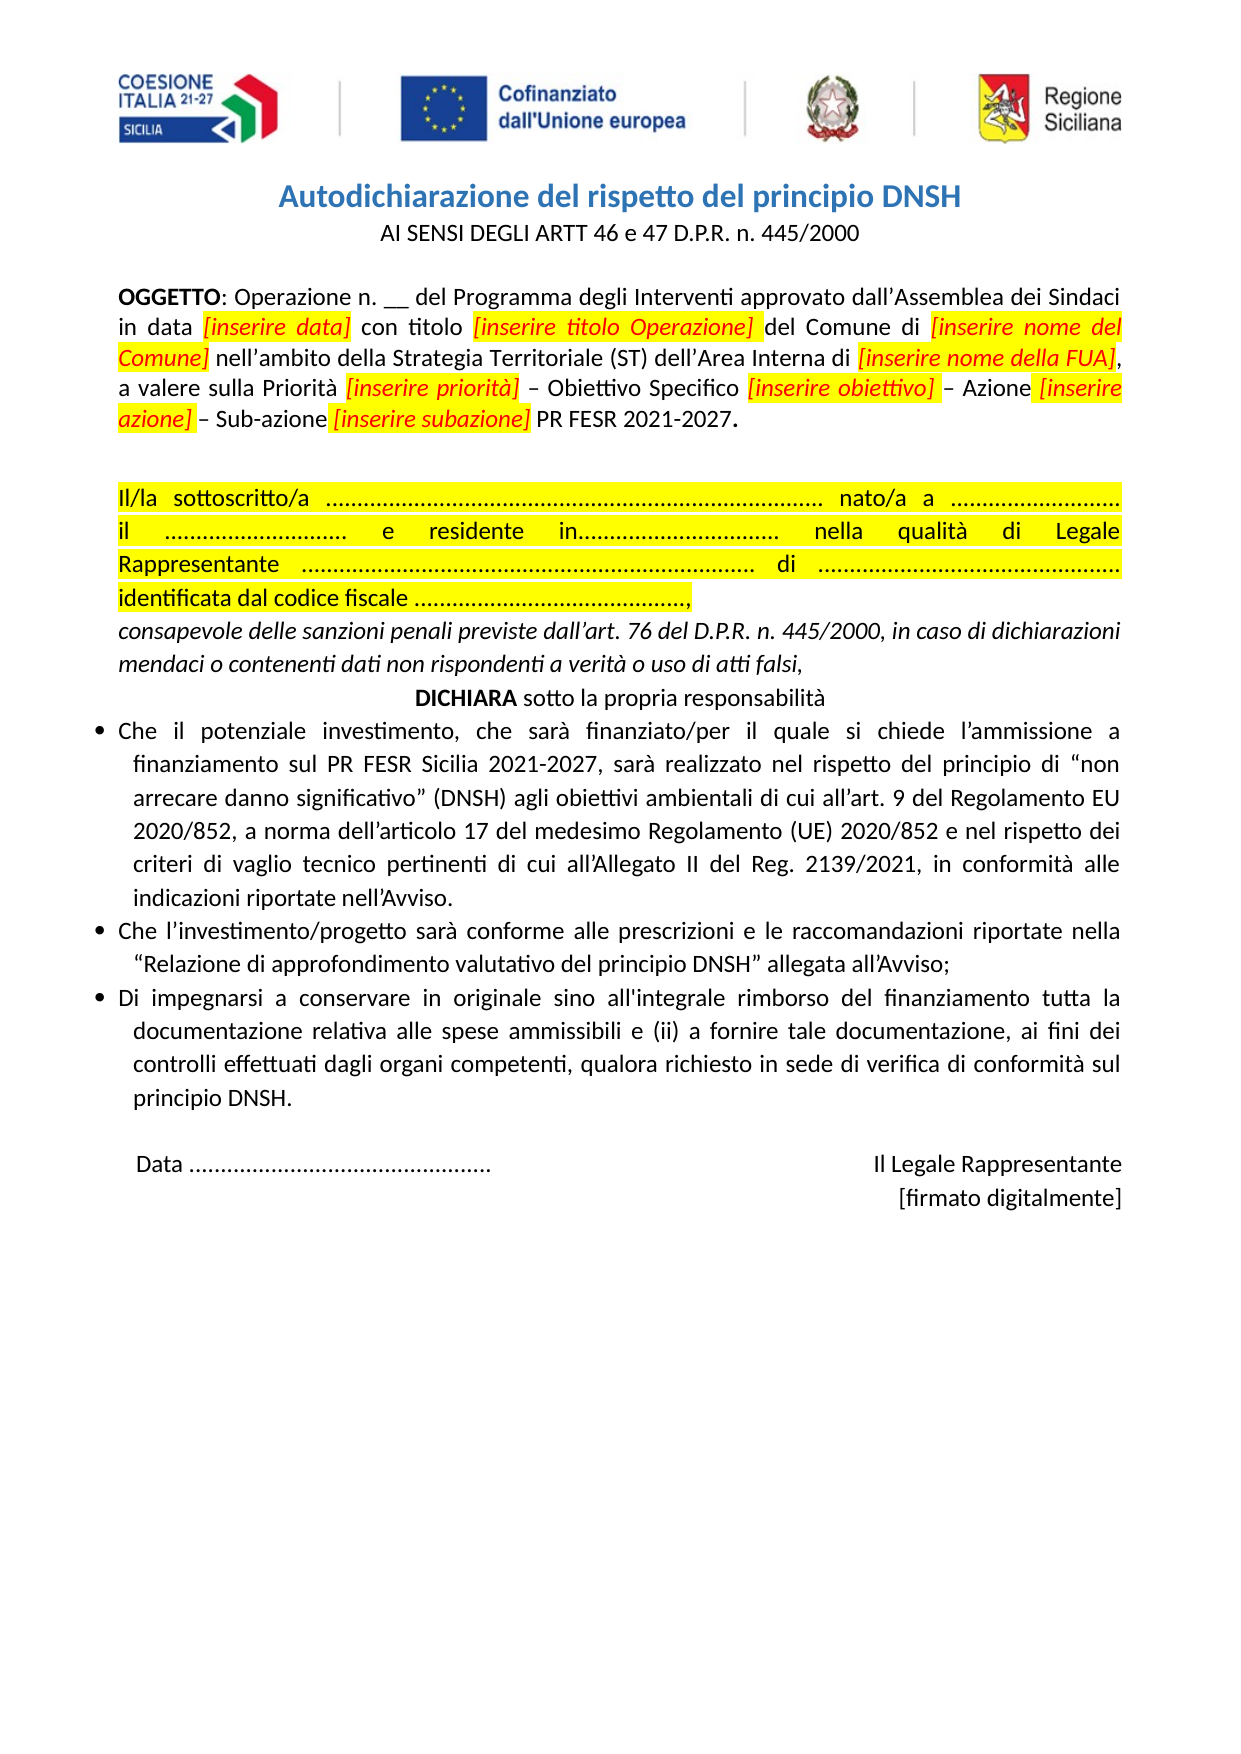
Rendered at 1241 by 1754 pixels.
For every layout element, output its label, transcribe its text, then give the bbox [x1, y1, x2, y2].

text AI SENSI DEGLI ARTT 46 e 47 D.P.R. n. 445/2000 [118, 214, 1122, 248]
list Che l’investimento/progetto sarà conforme alle prescrizioni e le raccomandazioni riportate nella “Relazione di approfondimento valutativo del principio DNSH” allegata all’Avviso; [95, 913, 1122, 979]
picture [118, 73, 1122, 144]
text Il/la sottoscritto/a ............................................................................... nato/a a ........................... il ............................. e residente in................................ nella qualità di Legale Rappresentante ........................................................................ di ................................................ identificata dal codice fiscale ..........................................., [118, 579, 1122, 613]
list Di impegnarsi a conservare in originale sino all'integrale rimborso del finanziamento tutta la documentazione relativa alle spese ammissibili e (ii) a fornire tale documentazione, ai fini dei controlli effettuati dagli organi competenti, qualora richiesto in sede di verifica di conformità sul principio DNSH. [95, 979, 1122, 1113]
text OGGETTO: Operazione n. __ del Programma degli Interventi approvato dall’Assemblea dei Sindaci in data [inserire data] con titolo [inserire titolo Operazione] del Comune di [inserire nome del Comune] nell’ambito della Strategia Territoriale (ST) dell’Area Interna di [inserire nome della FUA], a valere sulla Priorità [inserire priorità] – Obiettivo Specifico [inserire obiettivo] – Azione [inserire azione] – Sub-azione [inserire subazione] PR FESR 2021-2027. [118, 281, 1122, 433]
text Data ................................................ Il Legale Rappresentante [firmato digitalmente] [118, 1146, 1122, 1213]
text Autodichiarazione del rispetto del principio DNSH [118, 181, 1122, 214]
list Che il potenziale investimento, che sarà finanziato/per il quale si chiede l’ammissione a finanziamento sul PR FESR Sicilia 2021-2027, sarà realizzato nel rispetto del principio di “non arrecare danno significativo” (DNSH) agli obiettivi ambientali di cui all’art. 9 del Regolamento EU 2020/852, a norma dell’articolo 17 del medesimo Regolamento (UE) 2020/852 e nel rispetto dei criteri di vaglio tecnico pertinenti di cui all’Allegato II del Reg. 2139/2021, in conformità alle indicazioni riportate nell’Avviso. [95, 713, 1122, 913]
text consapevole delle sanzioni penali previste dall’art. 76 del D.P.R. n. 445/2000, in caso di dichiarazioni mendaci o contenenti dati non rispondenti a verità o uso di atti falsi, [118, 613, 1122, 679]
text DICHIARA sotto la propria responsabilità [118, 679, 1122, 713]
